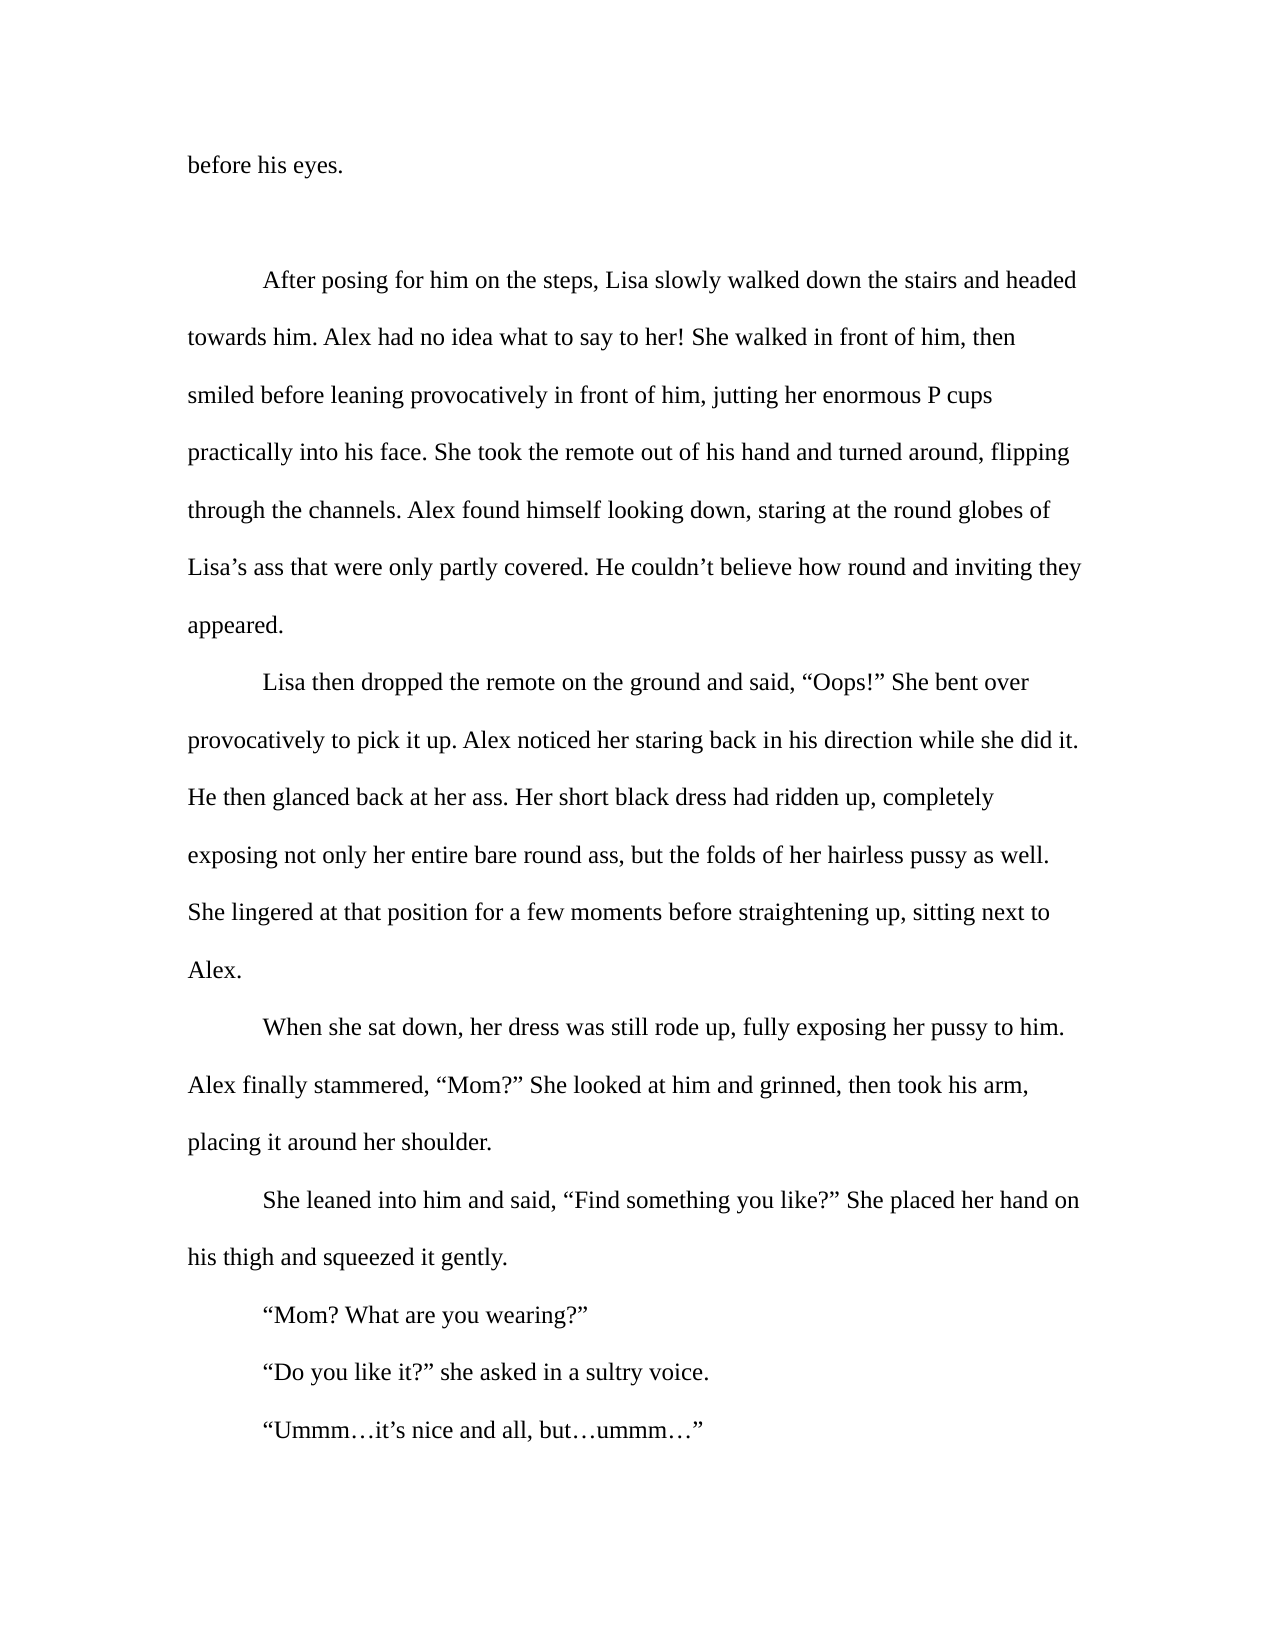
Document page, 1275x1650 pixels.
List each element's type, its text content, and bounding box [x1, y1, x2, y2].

text “Mom? What are you wearing?” [187, 1300, 1087, 1329]
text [187, 150, 1087, 179]
text She leaned into him and said, “Find something you like?” She placed her hand on his thigh and squeezed it gently. [187, 1185, 1087, 1271]
text When she sat down, her dress was still rode up, fully exposing her pussy to him. Alex finally stammered, “Mom?” She looked at him and grinned, then took his arm, placing it around her shoulder. [187, 1012, 1087, 1156]
text “Ummm…it’s nice and all, but…ummm…” [187, 1415, 1087, 1444]
text After posing for him on the steps, Lisa slowly walked down the stairs and headed towards him. Alex had no idea what to say to her! She walked in front of him, then smiled before leaning provocatively in front of him, jutting her enormous P cups practically into his face. She took the remote out of his hand and turned around, flipping through the channels. Alex found himself looking down, staring at the round globes of Lisa’s ass that were only partly covered. He couldn’t believe how round and inviting they appeared. [187, 265, 1087, 639]
text Lisa then dropped the remote on the ground and said, “Oops!” She bent over provocatively to pick it up. Alex noticed her staring back in his direction while she did it. He then glanced back at her ass. Her short black dress had ridden up, completely exposing not only her entire bare round ass, but the folds of her hairless pussy as well. She lingered at that position for a few moments before straightening up, sitting next to Alex. [187, 667, 1087, 984]
text “Do you like it?” she asked in a sultry voice. [187, 1357, 1087, 1386]
